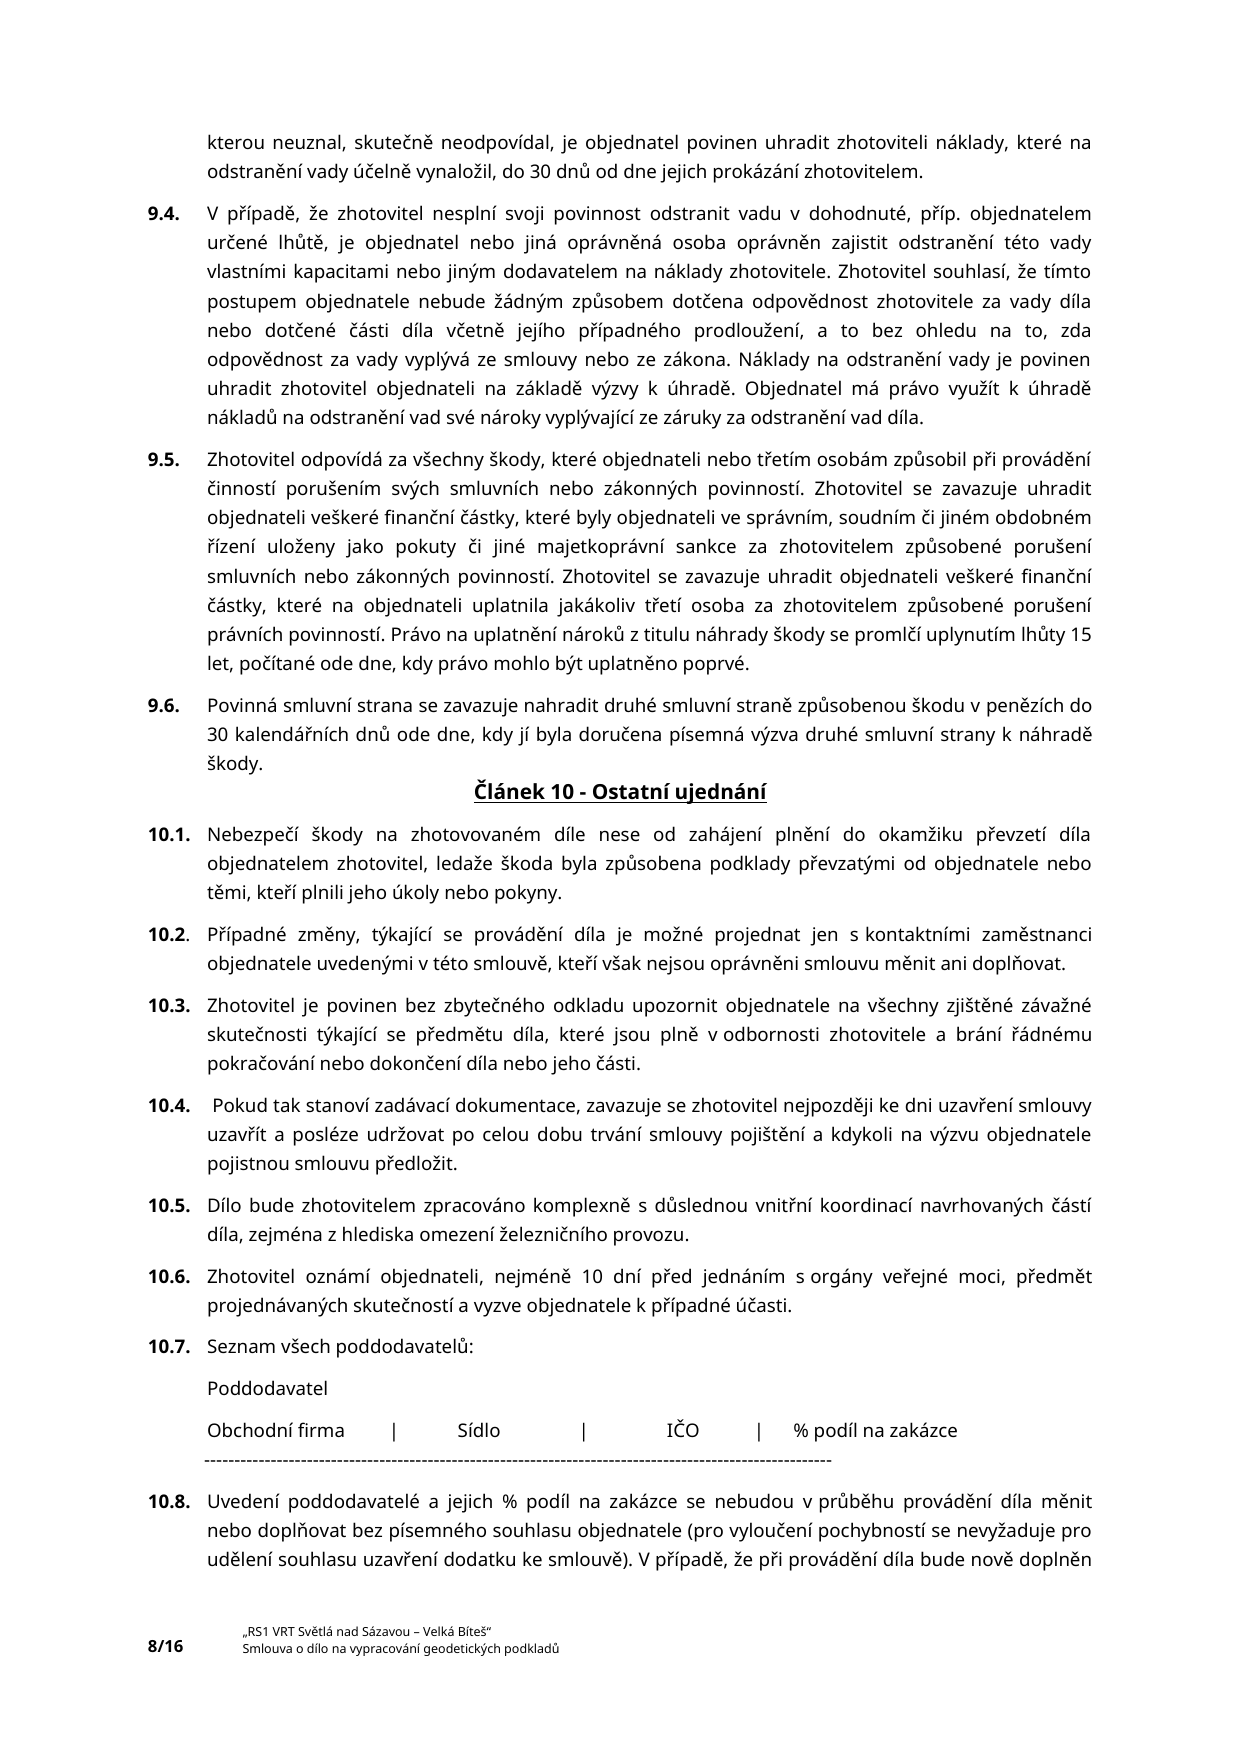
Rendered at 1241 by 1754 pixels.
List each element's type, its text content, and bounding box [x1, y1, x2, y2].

text 9.4. V případě, že zhotovitel nesplní svoji povinnost odstranit vadu v dohodnuté, příp. objednatelem určené lhůtě, je objednatel nebo jiná oprávněná osoba oprávněn zajistit odstranění této vady vlastními kapacitami nebo jiným dodavatelem na náklady zhotovitele. Zhotovitel souhlasí, že tímto postupem objednatele nebude žádným způsobem dotčena odpovědnost zhotovitele za vady díla nebo dotčené části díla včetně jejího případného prodloužení, a to bez ohledu na to, zda odpovědnost za vady vyplývá ze smlouvy nebo ze zákona. Náklady na odstranění vady je povinen uhradit zhotovitel objednateli na základě výzvy k úhradě. Objednatel má právo využít k úhradě nákladů na odstranění vad své nároky vyplývající ze záruky za odstranění vad díla. [148, 197, 1092, 431]
text 10.5. Dílo bude zhotovitelem zpracováno komplexně s důslednou vnitřní koordinací navrhovaných částí díla, zejména z hlediska omezení železničního provozu. [148, 1189, 1092, 1247]
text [148, 1485, 1092, 1572]
text 9.5. Zhotovitel odpovídá za všechny škody, které objednateli nebo třetím osobám způsobil při provádění činností porušením svých smluvních nebo zákonných povinností. Zhotovitel se zavazuje uhradit objednateli veškeré finanční částky, které byly objednateli ve správním, soudním či jiném obdobném řízení uloženy jako pokuty či jiné majetkoprávní sankce za zhotovitelem způsobené porušení smluvních nebo zákonných povinností. Zhotovitel se zavazuje uhradit objednateli veškeré finanční částky, které na objednateli uplatnila jakákoliv třetí osoba za zhotovitelem způsobené porušení právních povinností. Právo na uplatnění nároků z titulu náhrady škody se promlčí uplynutím lhůty 15 let, počítané ode dne, kdy právo mohlo být uplatněno poprvé. [148, 443, 1092, 676]
text -------------------------------------------------------------------------------------------------------- [148, 1443, 1092, 1472]
text 10.7. Seznam všech poddodavatelů: [148, 1331, 1092, 1360]
text 10.6. Zhotovitel oznámí objednateli, nejméně 10 dní před jednáním s orgány veřejné moci, předmět projednávaných skutečností a vyzve objednatele k případné účasti. [148, 1260, 1092, 1318]
text Obchodní firma | Sídlo | IČO | % podíl na zakázce [151, 1414, 1092, 1443]
text 10.4. Pokud tak stanoví zadávací dokumentace, zavazuje se zhotovitel nejpozději ke dni uzavření smlouvy uzavřít a posléze udržovat po celou dobu trvání smlouvy pojištění a kdykoli na výzvu objednatele pojistnou smlouvu předložit. [148, 1089, 1092, 1176]
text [148, 126, 1092, 185]
text 10.1. Nebezpečí škody na zhotovovaném díle nese od zahájení plnění do okamžiku převzetí díla objednatelem zhotovitel, ledaže škoda byla způsobena podklady převzatými od objednatele nebo těmi, kteří plnili jeho úkoly nebo pokyny. [148, 818, 1092, 906]
text Poddodavatel [204, 1372, 1092, 1401]
text 10.2. Případné změny, týkající se provádění díla je možné projednat jen s kontaktními zaměstnanci objednatele uvedenými v této smlouvě, kteří však nejsou oprávněni smlouvu měnit ani doplňovat. [148, 918, 1092, 976]
subtitle Článek 10 - Ostatní ujednání [148, 776, 1092, 806]
text 10.3. Zhotovitel je povinen bez zbytečného odkladu upozornit objednatele na všechny zjištěné závažné skutečnosti týkající se předmětu díla, které jsou plně v odbornosti zhotovitele a brání řádnému pokračování nebo dokončení díla nebo jeho části. [148, 989, 1092, 1076]
text 9.6. Povinná smluvní strana se zavazuje nahradit druhé smluvní straně způsobenou škodu v penězích do 30 kalendářních dnů ode dne, kdy jí byla doručena písemná výzva druhé smluvní strany k náhradě škody. [148, 689, 1092, 776]
